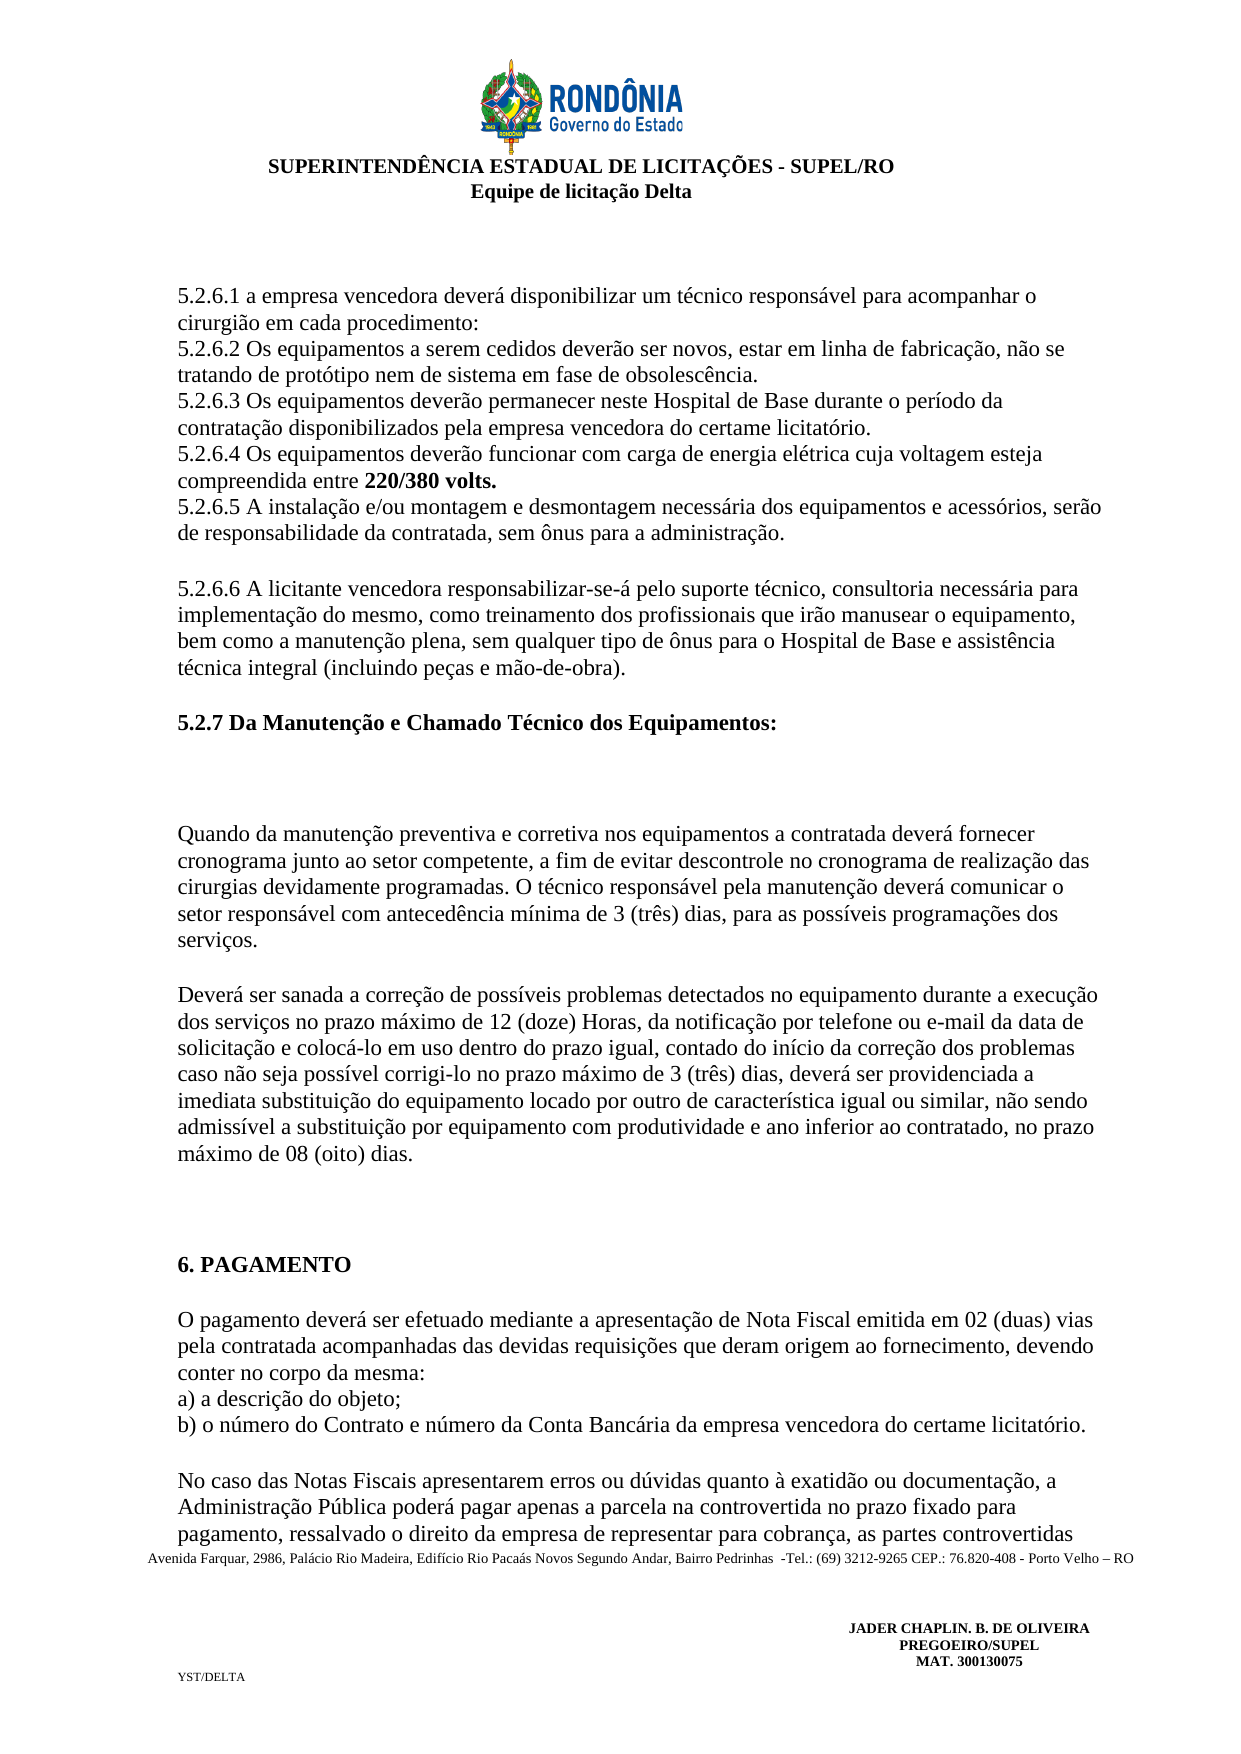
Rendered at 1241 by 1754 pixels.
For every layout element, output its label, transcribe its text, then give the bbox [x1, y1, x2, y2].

text 6. PAGAMENTO [177, 1251, 1104, 1277]
picture [480, 59, 683, 155]
text O pagamento deverá ser efetuado mediante a apresentação de Nota Fiscal emitida em 02 (duas) vias pela contratada acompanhadas das devidas requisições que deram origem ao fornecimento, devendo conter no corpo da mesma: a) a descrição do objeto; b) o número do Contrato e número da Conta Bancária da empresa vencedora do certame licitatório. [177, 1306, 1104, 1438]
text Quando da manutenção preventiva e corretiva nos equipamentos a contratada deverá fornecer cronograma junto ao setor competente, a fim de evitar descontrole no cronograma de realização das cirurgias devidamente programadas. O técnico responsável pela manutenção deverá comunicar o setor responsável com antecedência mínima de 3 (três) dias, para as possíveis programações dos serviços. [177, 821, 1104, 952]
text 5.2.7 Da Manutenção e Chamado Técnico dos Equipamentos: [177, 709, 1104, 736]
text Deverá ser sanada a correção de possíveis problemas detectados no equipamento durante a execução dos serviços no prazo máximo de 12 (doze) Horas, da notificação por telefone ou e-mail da data de solicitação e colocá-lo em uso dentro do prazo igual, contado do início da correção dos problemas caso não seja possível corrigi-lo no prazo máximo de 3 (três) dias, deverá ser providenciada a imediata substituição do equipamento locado por outro de característica igual ou similar, não sendo admissível a substituição por equipamento com produtividade e ano inferior ao contratado, no prazo máximo de 08 (oito) dias. [177, 981, 1104, 1166]
text 5.2.6.1 a empresa vencedora deverá disponibilizar um técnico responsável para acompanhar o cirurgião em cada procedimento: 5.2.6.2 Os equipamentos a serem cedidos deverão ser novos, estar em linha de fabricação, não se tratando de protótipo nem de sistema em fase de obsolescência. 5.2.6.3 Os equipamentos deverão permanecer neste Hospital de Base durante o período da contratação disponibilizados pela empresa vencedora do certame licitatório. 5.2.6.4 Os equipamentos deverão funcionar com carga de energia elétrica cuja voltagem esteja compreendida entre 220/380 volts. 5.2.6.5 A instalação e/ou montagem e desmontagem necessária dos equipamentos e acessórios, serão de responsabilidade da contratada, sem ônus para a administração. [177, 282, 1104, 546]
text 5.2.6.6 A licitante vencedora responsabilizar-se-á pelo suporte técnico, consultoria necessária para implementação do mesmo, como treinamento dos profissionais que irão manusear o equipamento, bem como a manutenção plena, sem qualquer tipo de ônus para o Hospital de Base e assistência técnica integral (incluindo peças e mão-de-obra). [177, 575, 1104, 680]
